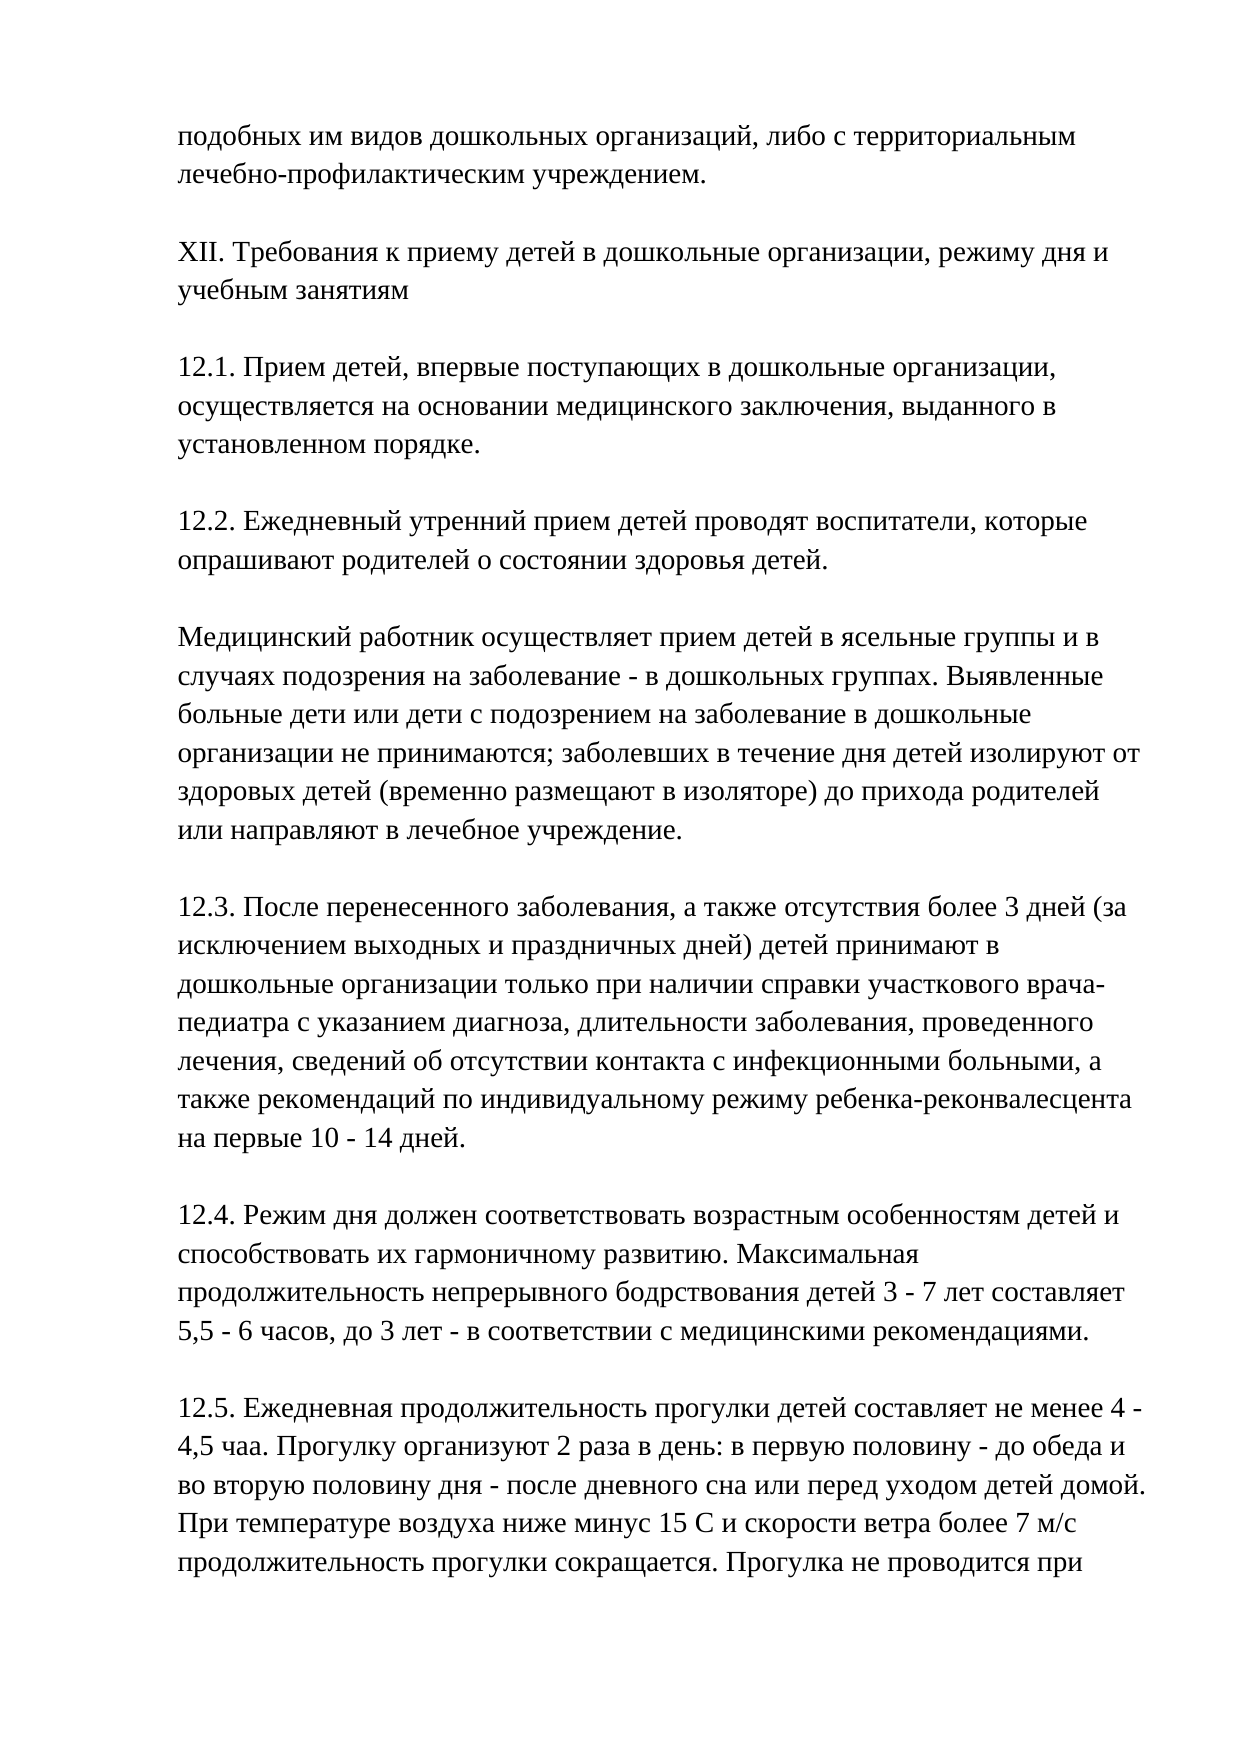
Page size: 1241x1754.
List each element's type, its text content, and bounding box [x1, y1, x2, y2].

text 12.3. После перенесенного заболевания, а также отсутствия более 3 дней (за исключением выходных и праздничных дней) детей принимают в дошкольные организации только при наличии справки участкового врача-педиатра с указанием диагноза, длительности заболевания, проведенного лечения, сведений об отсутствии контакта с инфекционными больными, а также рекомендаций по индивидуальному режиму ребенка-реконвалесцента на первые 10 - 14 дней. [177, 889, 1152, 1154]
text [177, 1390, 1152, 1578]
text 12.2. Ежедневный утренний прием детей проводят воспитатели, которые опрашивают родителей о состоянии здоровья детей. [177, 503, 1152, 576]
text XII. Требования к приему детей в дошкольные организации, режиму дня и учебным занятиям [177, 234, 1152, 306]
text 12.4. Режим дня должен соответствовать возрастным особенностям детей и способствовать их гармоничному развитию. Максимальная продолжительность непрерывного бодрствования детей 3 - 7 лет составляет 5,5 - 6 часов, до 3 лет - в соответствии с медицинскими рекомендациями. [177, 1197, 1152, 1346]
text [177, 118, 1152, 190]
text 12.1. Прием детей, впервые поступающих в дошкольные организации, осуществляется на основании медицинского заключения, выданного в установленном порядке. [177, 349, 1152, 460]
text Медицинский работник осуществляет прием детей в ясельные группы и в случаях подозрения на заболевание - в дошкольных группах. Выявленные больные дети или дети с подозрением на заболевание в дошкольные организации не принимаются; заболевших в течение дня детей изолируют от здоровых детей (временно размещают в изоляторе) до прихода родителей или направляют в лечебное учреждение. [177, 619, 1152, 845]
